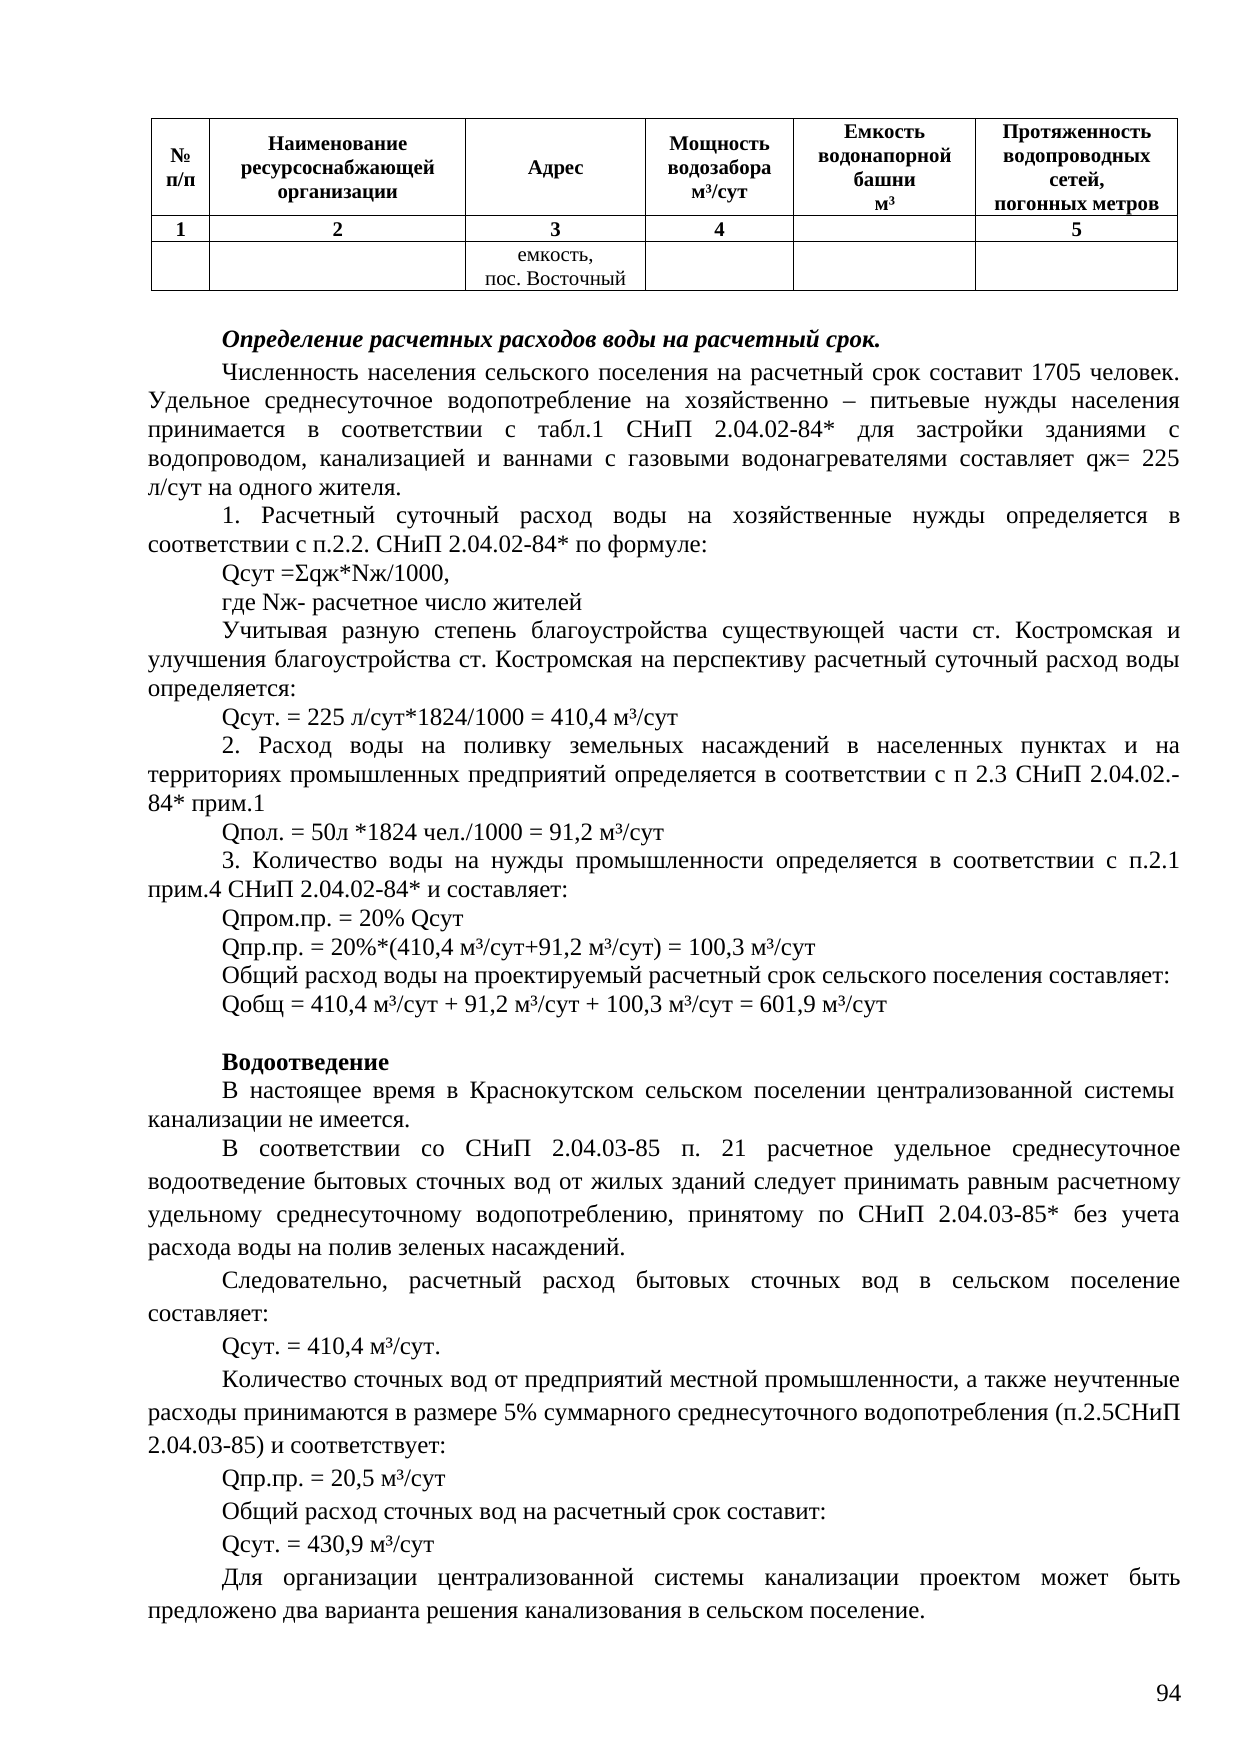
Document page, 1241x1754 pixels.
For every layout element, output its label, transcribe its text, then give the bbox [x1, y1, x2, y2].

text где Νж- расчетное число жителей [148, 587, 1181, 616]
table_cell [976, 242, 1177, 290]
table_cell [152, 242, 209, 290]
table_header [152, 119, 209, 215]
text Определение расчетных расходов воды на расчетный срок. [148, 324, 1181, 352]
text Общий расход сточных вод на расчетный срок составит: [148, 1496, 1181, 1525]
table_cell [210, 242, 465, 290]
text Следовательно, расчетный расход бытовых сточных вод в сельском поселение составляет: [148, 1265, 1181, 1327]
text Qпром.пр. = 20% Qсут [148, 903, 1181, 932]
text Qпол. = 50л *1824 чел./1000 = 91,2 м³/сут [148, 817, 1181, 846]
text Количество сточных вод от предприятий местной промышленности, а также неучтенные расходы принимаются в размере 5% суммарного среднесуточного водопотребления (п.2.5СНиП 2.04.03-85) и соответствует: [148, 1364, 1181, 1459]
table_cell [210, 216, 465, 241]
text Qобщ = 410,4 м³/сут + 91,2 м³/сут + 100,3 м³/сут = 601,9 м³/сут [148, 989, 1181, 1018]
text Qсут. = 430,9 м³/сут [148, 1529, 1181, 1558]
text Qсут. = 225 л/сут*1824/1000 = 410,4 м³/сут [148, 702, 1181, 731]
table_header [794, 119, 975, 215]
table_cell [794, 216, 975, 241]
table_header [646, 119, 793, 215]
text 1. Расчетный суточный расход воды на хозяйственные нужды определяется в соответствии с п.2.2. СНиП 2.04.02-84* по формуле: [148, 501, 1181, 558]
text Учитывая разную степень благоустройства существующей части ст. Костромская и улучшения благоустройства ст. Костромская на перспективу расчетный суточный расход воды определяется: [148, 616, 1181, 702]
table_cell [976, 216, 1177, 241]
text 2. Расход воды на поливку земельных насаждений в населенных пунктах и на территориях промышленных предприятий определяется в соответствии с п 2.3 СНиП 2.04.02.-84* прим.1 [148, 731, 1181, 817]
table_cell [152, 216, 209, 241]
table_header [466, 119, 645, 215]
text Qпр.пр. = 20,5 м³/сут [148, 1463, 1181, 1492]
text В соответствии со СНиП 2.04.03-85 п. 21 расчетное удельное среднесуточное водоотведение бытовых сточных вод от жилых зданий следует принимать равным расчетному удельному среднесуточному водопотреблению, принятому по СНиП 2.04.03-85* без учета расхода воды на полив зеленых насаждений. [148, 1133, 1181, 1261]
text 3. Количество воды на нужды промышленности определяется в соответствии с п.2.1 прим.4 СНиП 2.04.02-84* и составляет: [148, 846, 1181, 903]
text Общий расход воды на проектируемый расчетный срок сельского поселения составляет: [148, 961, 1181, 989]
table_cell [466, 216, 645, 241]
text Qсут. = 410,4 м³/сут. [148, 1331, 1181, 1360]
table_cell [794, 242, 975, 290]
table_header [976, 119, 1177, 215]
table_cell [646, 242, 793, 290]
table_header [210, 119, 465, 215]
text Для организации централизованной системы канализации проектом может быть предложено два варианта решения канализования в сельском поселение. [148, 1562, 1181, 1624]
text Водоотведение [148, 1047, 1175, 1076]
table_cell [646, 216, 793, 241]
text В настоящее время в Краснокутском сельском поселении централизованной системы канализации не имеется. [148, 1076, 1175, 1133]
text Qпр.пр. = 20%*(410,4 м³/сут+91,2 м³/сут) = 100,3 м³/сут [148, 932, 1181, 961]
text Численность населения сельского поселения на расчетный срок составит 1705 человек. Удельное среднесуточное водопотребление на хозяйственно – питьевые нужды населения принимается в соответствии с табл.1 СНиП 2.04.02-84* для застройки зданиями с водопроводом, канализацией и ваннами с газовыми водонагревателями составляет qж= 225 л/сут на одного жителя. [148, 357, 1181, 501]
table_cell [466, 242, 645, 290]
text Qсут =Σqж*Νж/1000, [148, 558, 1181, 587]
